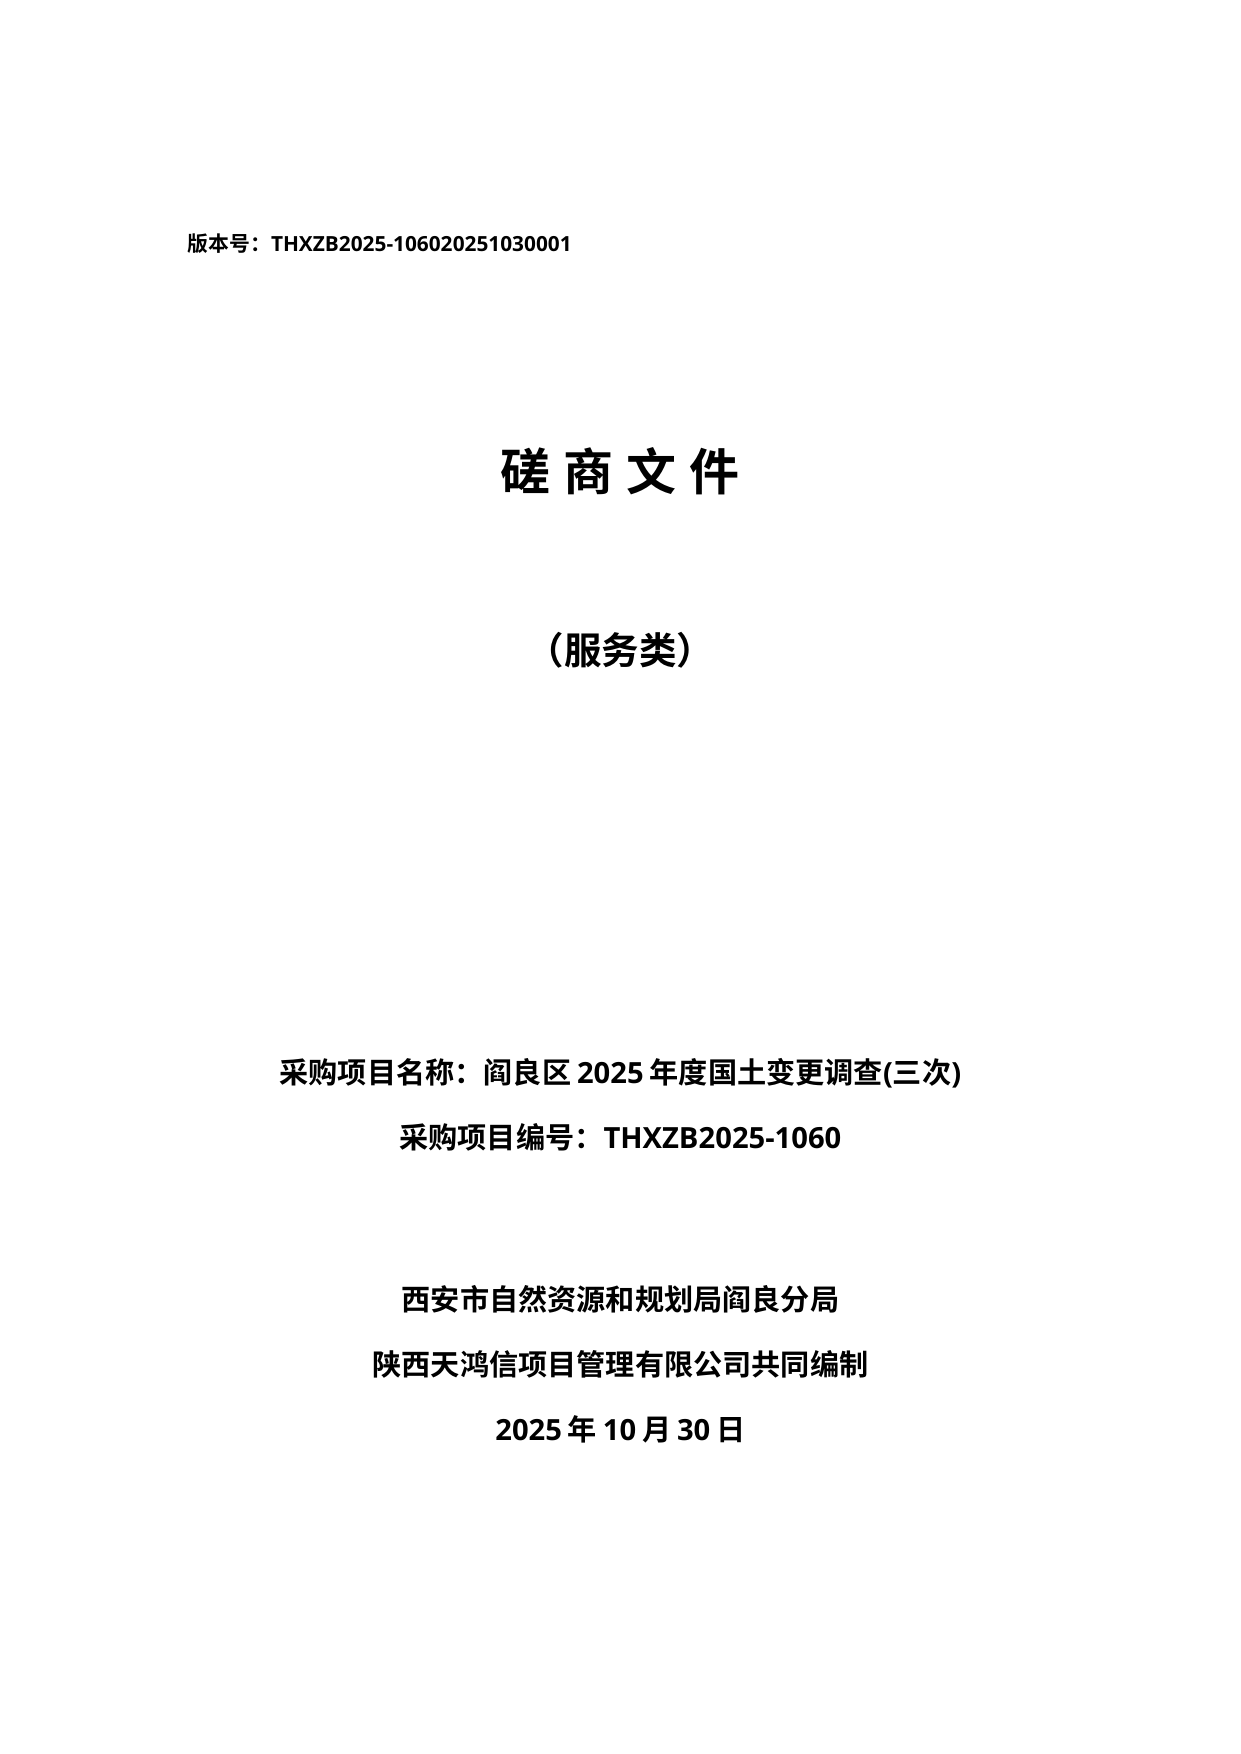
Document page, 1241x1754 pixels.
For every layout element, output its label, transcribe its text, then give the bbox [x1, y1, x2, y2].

text （服务类） [187, 617, 1053, 1039]
text 磋 商 文 件 [187, 422, 1053, 617]
text 版本号：THXZB2025-106020251030001 [187, 227, 1053, 422]
text 2025年10月30日 [187, 1397, 1053, 1462]
text 采购项目编号：THXZB2025-1060 [187, 1104, 1053, 1267]
text 采购项目名称：阎良区2025年度国土变更调查(三次) [187, 1039, 1053, 1104]
text 陕西天鸿信项目管理有限公司共同编制 [187, 1332, 1053, 1397]
text 西安市自然资源和规划局阎良分局 [187, 1267, 1053, 1332]
